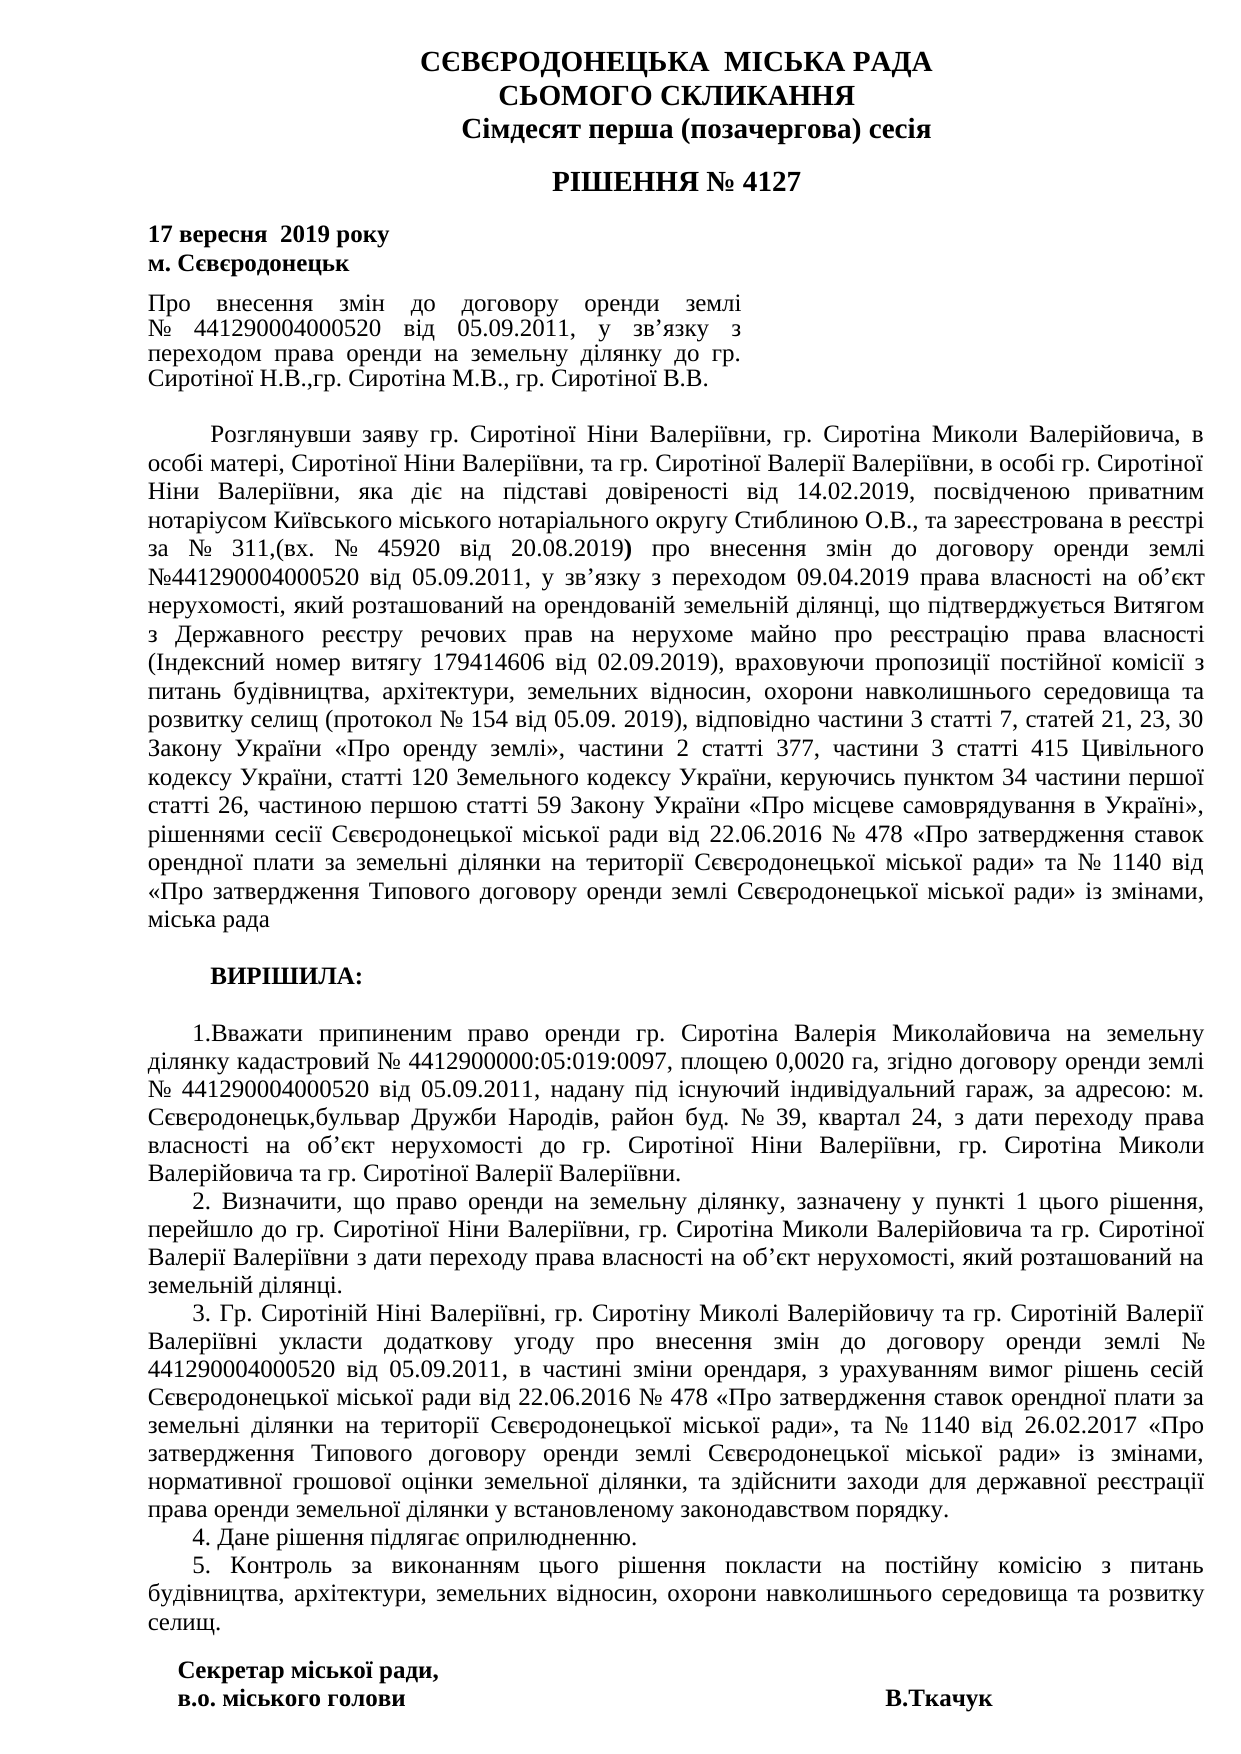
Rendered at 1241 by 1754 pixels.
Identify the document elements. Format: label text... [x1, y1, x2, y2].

text Розглянувши заяву гр. Сиротіної Ніни Валеріївни, гр. Сиротіна Миколи Валерійовича, в особі матері, Сиротіної Ніни Валеріївни, та гр. Сиротіної Валерії Валеріївни, в особі гр. Сиротіної Ніни Валеріївни, яка діє на підставі довіреності від 14.02.2019, посвідченою приватним нотаріусом Київського міського нотаріального округу Стиблиною О.В., та зареєстрована в реєстрі за № 311,(вх. № 45920 від 20.08.2019) про внесення змін до договору оренди землі №441290004000520 від 05.09.2011, у зв’язку з переходом 09.04.2019 права власності на об’єкт нерухомості, який розташований на орендованій земельній ділянці, що підтверджується Витягом з Державного реєстру речових прав на нерухоме майно про реєстрацію права власності (Індексний номер витягу 179414606 від 02.09.2019), враховуючи пропозиції постійної комісії з питань будівництва, архітектури, земельних відносин, охорони навколишнього середовища та розвитку селищ (протокол № 154 від 05.09. 2019), відповідно частини 3 статті 7, статей 21, 23, 30 Закону України «Про оренду землі», частини 2 статті 377, частини 3 статті 415 Цивільного кодексу України, статті 120 Земельного кодексу України, керуючись пунктом 34 частини першої статті 26, частиною першою статті 59 Закону України «Про місцеве самоврядування в Україні», рішеннями сесії Сєвєродонецької міської ради від 22.06.2016 № 478 «Про затвердження ставок орендної плати за земельні ділянки на території Сєвєродонецької міської ради» та № 1140 від «Про затвердження Типового договору оренди землі Сєвєродонецької міської ради» із змінами, міська рада [148, 420, 1205, 933]
subtitle СЄВЄРОДОНЕЦЬКА МІСЬКА РАДА [148, 44, 1205, 78]
text в.о. міського голови В.Ткачук [177, 1683, 1205, 1712]
text 17 вересня 2019 року [148, 219, 600, 248]
table_header Про внесення змін до договору оренди землі № 441290004000520 від 05.09.2011, у зв’язку з переходом права оренди на земельну ділянку до гр. Сиротіної Н.В.,гр. Сиротіна М.В., гр. Сиротіної В.В. [148, 291, 753, 391]
text 4. Дане рішення підлягає оприлюдненню. [148, 1523, 1205, 1551]
text ВИРІШИЛА: [148, 962, 1205, 991]
subtitle СЬОМОГО СКЛИКАННЯ [148, 78, 1205, 111]
text Сімдесят перша (позачергова) сесія [148, 111, 1240, 145]
subtitle РІШЕННЯ № 4127 [148, 164, 1205, 198]
text 3. Гр. Сиротіній Ніні Валеріївні, гр. Сиротіну Миколі Валерійовичу та гр. Сиротіній Валерії Валеріївні укласти додаткову угоду про внесення змін до договору оренди землі № 441290004000520 від 05.09.2011, в частині зміни орендаря, з урахуванням вимог рішень сесій Сєвєродонецької міської ради від 22.06.2016 № 478 «Про затвердження ставок орендної плати за земельні ділянки на території Сєвєродонецької міської ради», та № 1140 від 26.02.2017 «Про затвердження Типового договору оренди землі Сєвєродонецької міської ради» із змінами, нормативної грошової оцінки земельної ділянки, та здійснити заходи для державної реєстрації права оренди земельної ділянки у встановленому законодавством порядку. [148, 1299, 1205, 1523]
text 5. Контроль за виконанням цього рішення покласти на постійну комісію з питань будівництва, архітектури, земельних відносин, охорони навколишнього середовища та розвитку селищ. [148, 1551, 1205, 1636]
text м. Сєвєродонецьк [148, 248, 1205, 277]
text Секретар міської ради, [177, 1655, 1224, 1683]
text 1.Вважати припиненим право оренди гр. Сиротіна Валерія Миколайовича на земельну ділянку кадастровий № 4412900000:05:019:0097, площею 0,0020 га, згідно договору оренди землі № 441290004000520 від 05.09.2011, надану під існуючий індивідуальний гараж, за адресою: м. Сєвєродонецьк,бульвар Дружби Народів, район буд. № 39, квартал 24, з дати переходу права власності на об’єкт нерухомості до гр. Сиротіної Ніни Валеріївни, гр. Сиротіна Миколи Валерійовича та гр. Сиротіної Валерії Валеріївни. [148, 1019, 1205, 1187]
text 2. Визначити, що право оренди на земельну ділянку, зазначену у пункті 1 цього рішення, перейшло до гр. Сиротіної Ніни Валеріївни, гр. Сиротіна Миколи Валерійовича та гр. Сиротіної Валерії Валеріївни з дати переходу права власності на об’єкт нерухомості, який розташований на земельній ділянці. [148, 1187, 1205, 1299]
